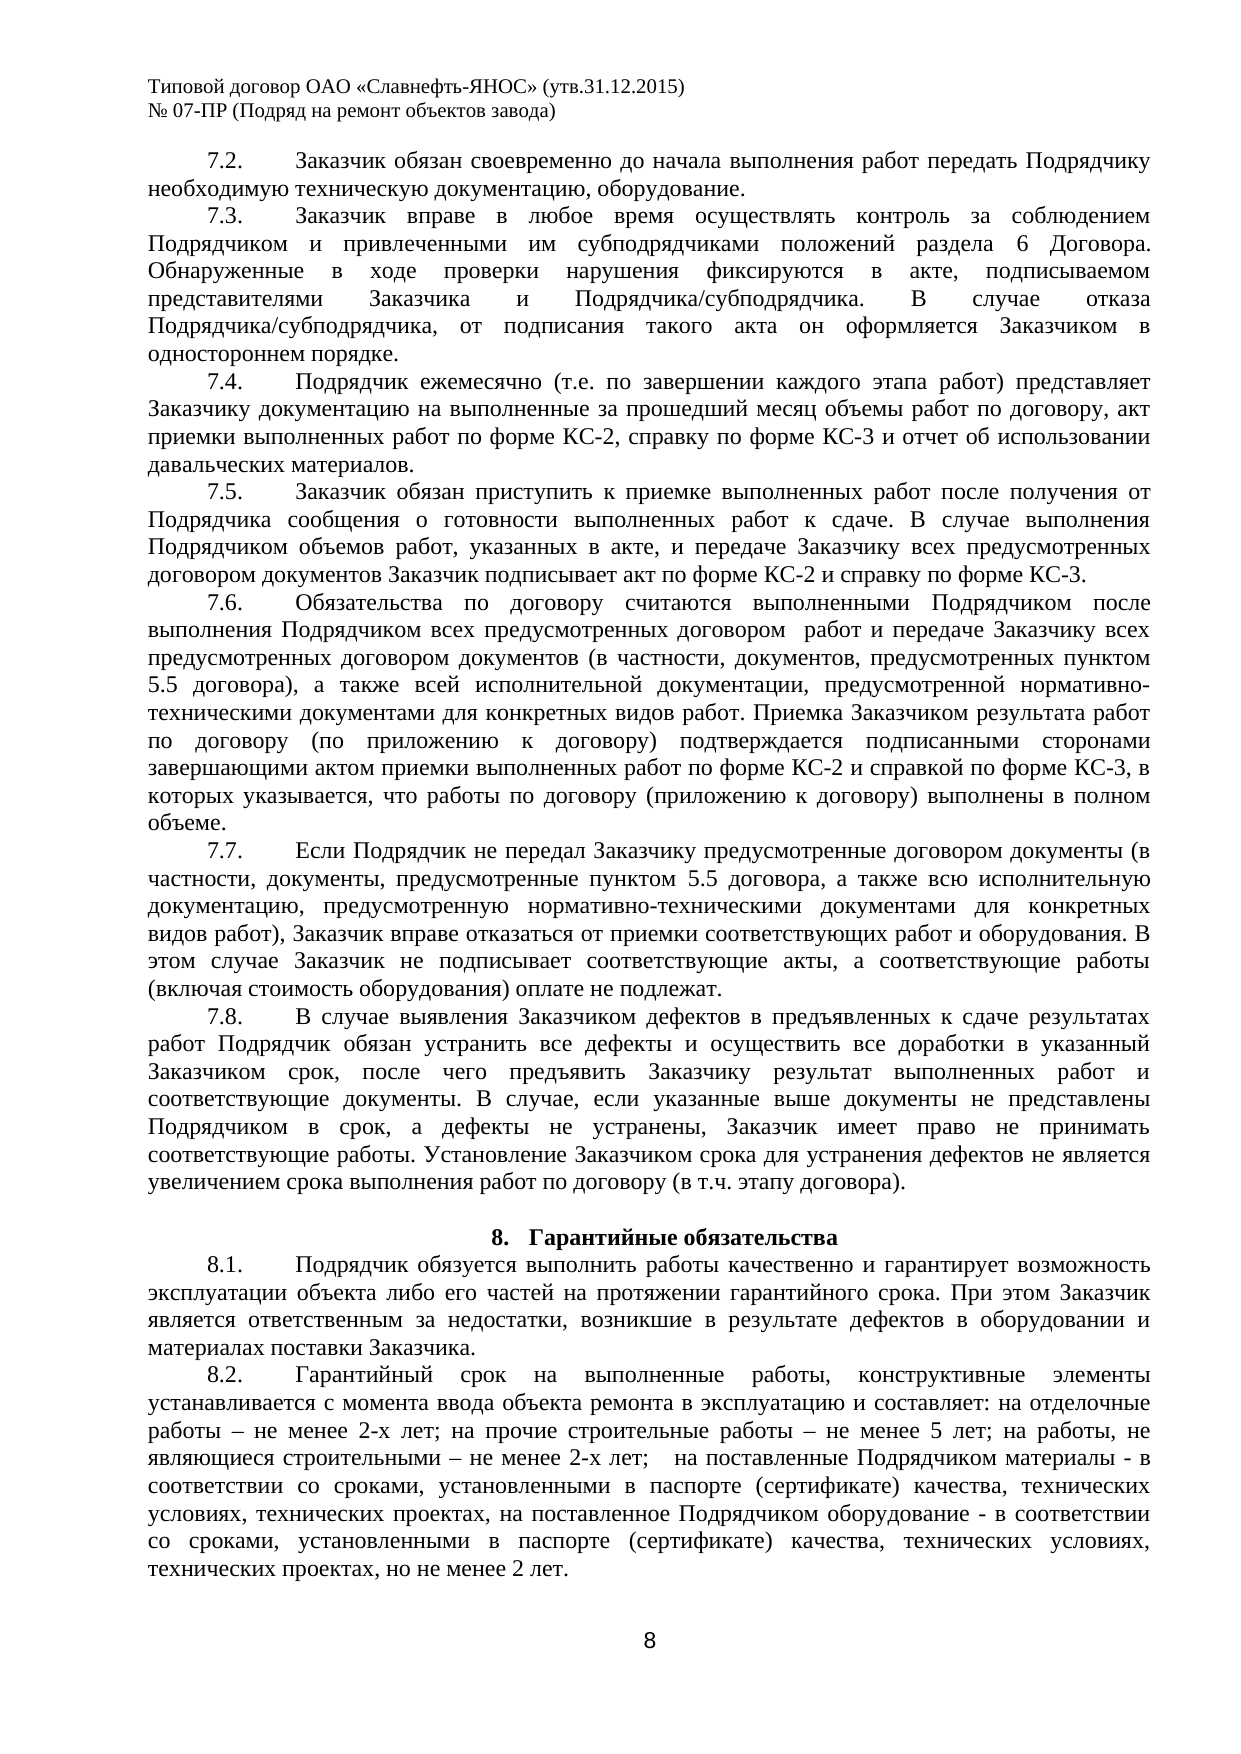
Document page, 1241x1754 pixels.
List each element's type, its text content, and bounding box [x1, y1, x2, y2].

list Подрядчик обязуется выполнить работы качественно и гарантирует возможность эксплуатации объекта либо его частей на протяжении гарантийного срока. При этом Заказчик является ответственным за недостатки, возникшие в результате дефектов в оборудовании и материалах поставки Заказчика. [148, 1250, 1152, 1361]
list В случае выявления Заказчиком дефектов в предъявленных к сдаче результатах работ Подрядчик обязан устранить все дефекты и осуществить все доработки в указанный Заказчиком срок, после чего предъявить Заказчику результат выполненных работ и соответствующие документы. В случае, если указанные выше документы не представлены Подрядчиком в срок, а дефекты не устранены, Заказчик имеет право не принимать соответствующие работы. Установление Заказчиком срока для устранения дефектов не является увеличением срока выполнения работ по договору (в т.ч. этапу договора). [148, 1002, 1152, 1195]
list Обязательства по договору считаются выполненными Подрядчиком после выполнения Подрядчиком всех предусмотренных договором работ и передаче Заказчику всех предусмотренных договором документов (в частности, документов, предусмотренных пунктом 5.5 договора), а также всей исполнительной документации, предусмотренной нормативно-техническими документами для конкретных видов работ. Приемка Заказчиком результата работ по договору (по приложению к договору) подтверждается подписанными сторонами завершающими актом приемки выполненных работ по форме КС-2 и справкой по форме КС-3, в которых указывается, что работы по договору (приложению к договору) выполнены в полном объеме. [148, 588, 1152, 836]
list Заказчик обязан приступить к приемке выполненных работ после получения от Подрядчика сообщения о готовности выполненных работ к сдаче. В случае выполнения Подрядчиком объемов работ, указанных в акте, и передаче Заказчику всех предусмотренных договором документов Заказчик подписывает акт по форме КС-2 и справку по форме КС-3. [148, 477, 1152, 588]
list Гарантийный срок на выполненные работы, конструктивные элементы устанавливается с момента ввода объекта ремонта в эксплуатацию и составляет: на отделочные работы – не менее 2-х лет; на прочие строительные работы – не менее 5 лет; на работы, не являющиеся строительными – не менее 2-х лет; на поставленные Подрядчиком материалы - в соответствии со сроками, установленными в паспорте (сертификате) качества, технических условиях, технических проектах, на поставленное Подрядчиком оборудование - в соответствии со сроками, установленными в паспорте (сертификате) качества, технических условиях, технических проектах, но не менее 2 лет. [148, 1361, 1152, 1581]
list Если Подрядчик не передал Заказчику предусмотренные договором документы (в частности, документы, предусмотренные пунктом 5.5 договора, а также всю исполнительную документацию, предусмотренную нормативно-техническими документами для конкретных видов работ), Заказчик вправе отказаться от приемки соответствующих работ и оборудования. В этом случае Заказчик не подписывает соответствующие акты, а соответствующие работы (включая стоимость оборудования) оплате не подлежат. [148, 836, 1152, 1002]
list Заказчик вправе в любое время осуществлять контроль за соблюдением Подрядчиком и привлеченными им субподрядчиками положений раздела 6 Договора. Обнаруженные в ходе проверки нарушения фиксируются в акте, подписываемом представителями Заказчика и Подрядчика/субподрядчика. В случае отказа Подрядчика/субподрядчика, от подписания такого акта он оформляется Заказчиком в одностороннем порядке. [148, 201, 1152, 367]
list Гарантийные обязательства [177, 1222, 1152, 1250]
list Подрядчик ежемесячно (т.е. по завершении каждого этапа работ) представляет Заказчику документацию на выполненные за прошедший месяц объемы работ по договору, акт приемки выполненных работ по форме КС-2, справку по форме КС-3 и отчет об использовании давальческих материалов. [148, 367, 1152, 477]
list Заказчик обязан своевременно до начала выполнения работ передать Подрядчику необходимую техническую документацию, оборудование. [148, 146, 1152, 201]
